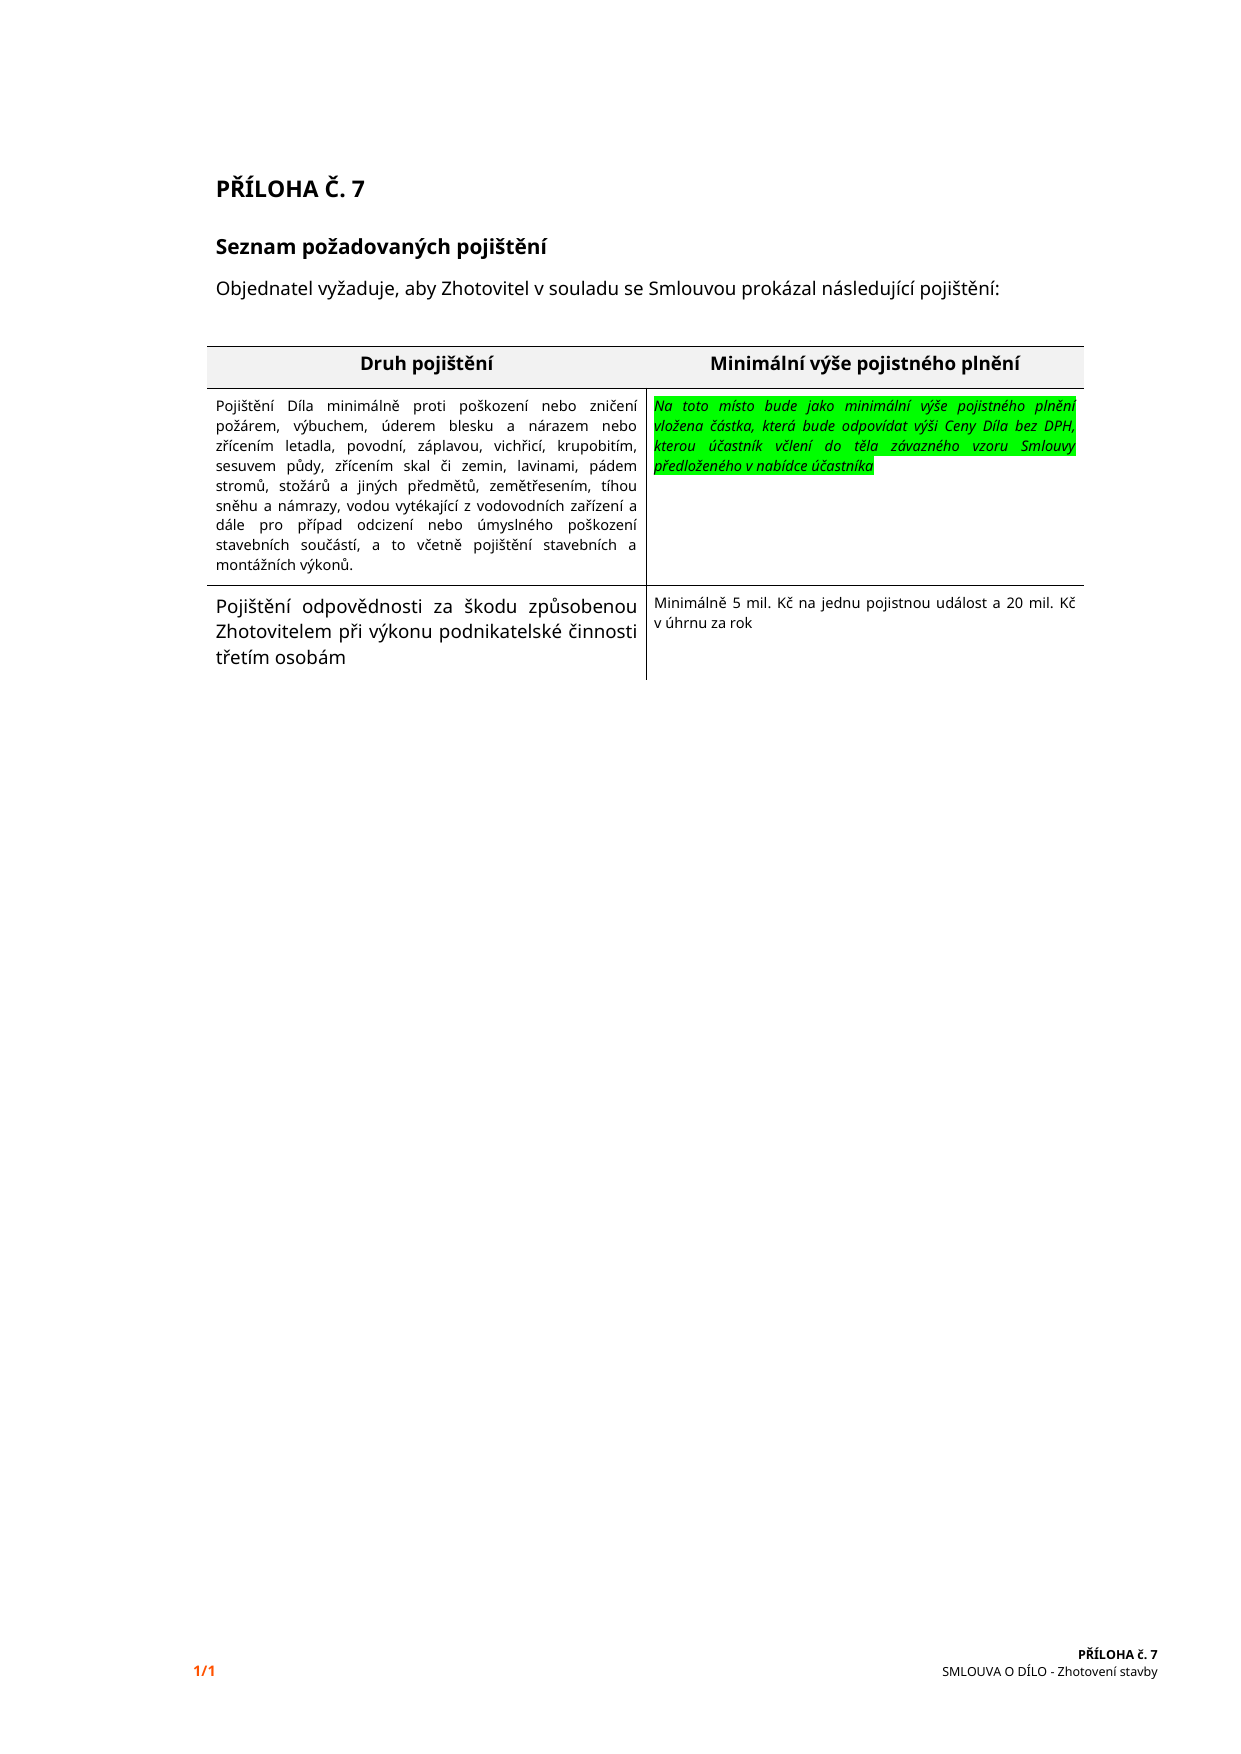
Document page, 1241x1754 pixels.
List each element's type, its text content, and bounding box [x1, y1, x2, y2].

text Objednatel vyžaduje, aby Zhotovitel v souladu se Smlouvou prokázal následující pojištění: [216, 276, 1093, 301]
text Příloha č. 7 [216, 172, 1093, 204]
text Seznam požadovaných pojištění [216, 232, 1093, 260]
table_cell Minimálně 5 mil. Kč na jednu pojistnou událost a 20 mil. Kč v úhrnu za rok [647, 586, 1084, 680]
table_header Druh pojištění [207, 347, 646, 388]
table_header Minimální výše pojistného plnění [646, 347, 1084, 388]
table_cell Pojištění Díla minimálně proti poškození nebo zničení požárem, výbuchem, úderem blesku a nárazem nebo zřícením letadla, povodní, záplavou, vichřicí, krupobitím, sesuvem půdy, zřícením skal či zemin, lavinami, pádem stromů, stožárů a jiných předmětů, zemětřesením, tíhou sněhu a námrazy, vodou vytékající z vodovodních zařízení a dále pro případ odcizení nebo úmyslného poškození stavebních součástí, a to včetně pojištění stavebních a montážních výkonů. [207, 389, 646, 585]
table_cell Na toto místo bude jako minimální výše pojistného plnění vložena částka, která bude odpovídat výši Ceny Díla bez DPH, kterou účastník včlení do těla závazného vzoru Smlouvy předloženého v nabídce účastníka [647, 389, 1084, 585]
table_cell Pojištění odpovědnosti za škodu způsobenou Zhotovitelem při výkonu podnikatelské činnosti třetím osobám [207, 586, 646, 680]
